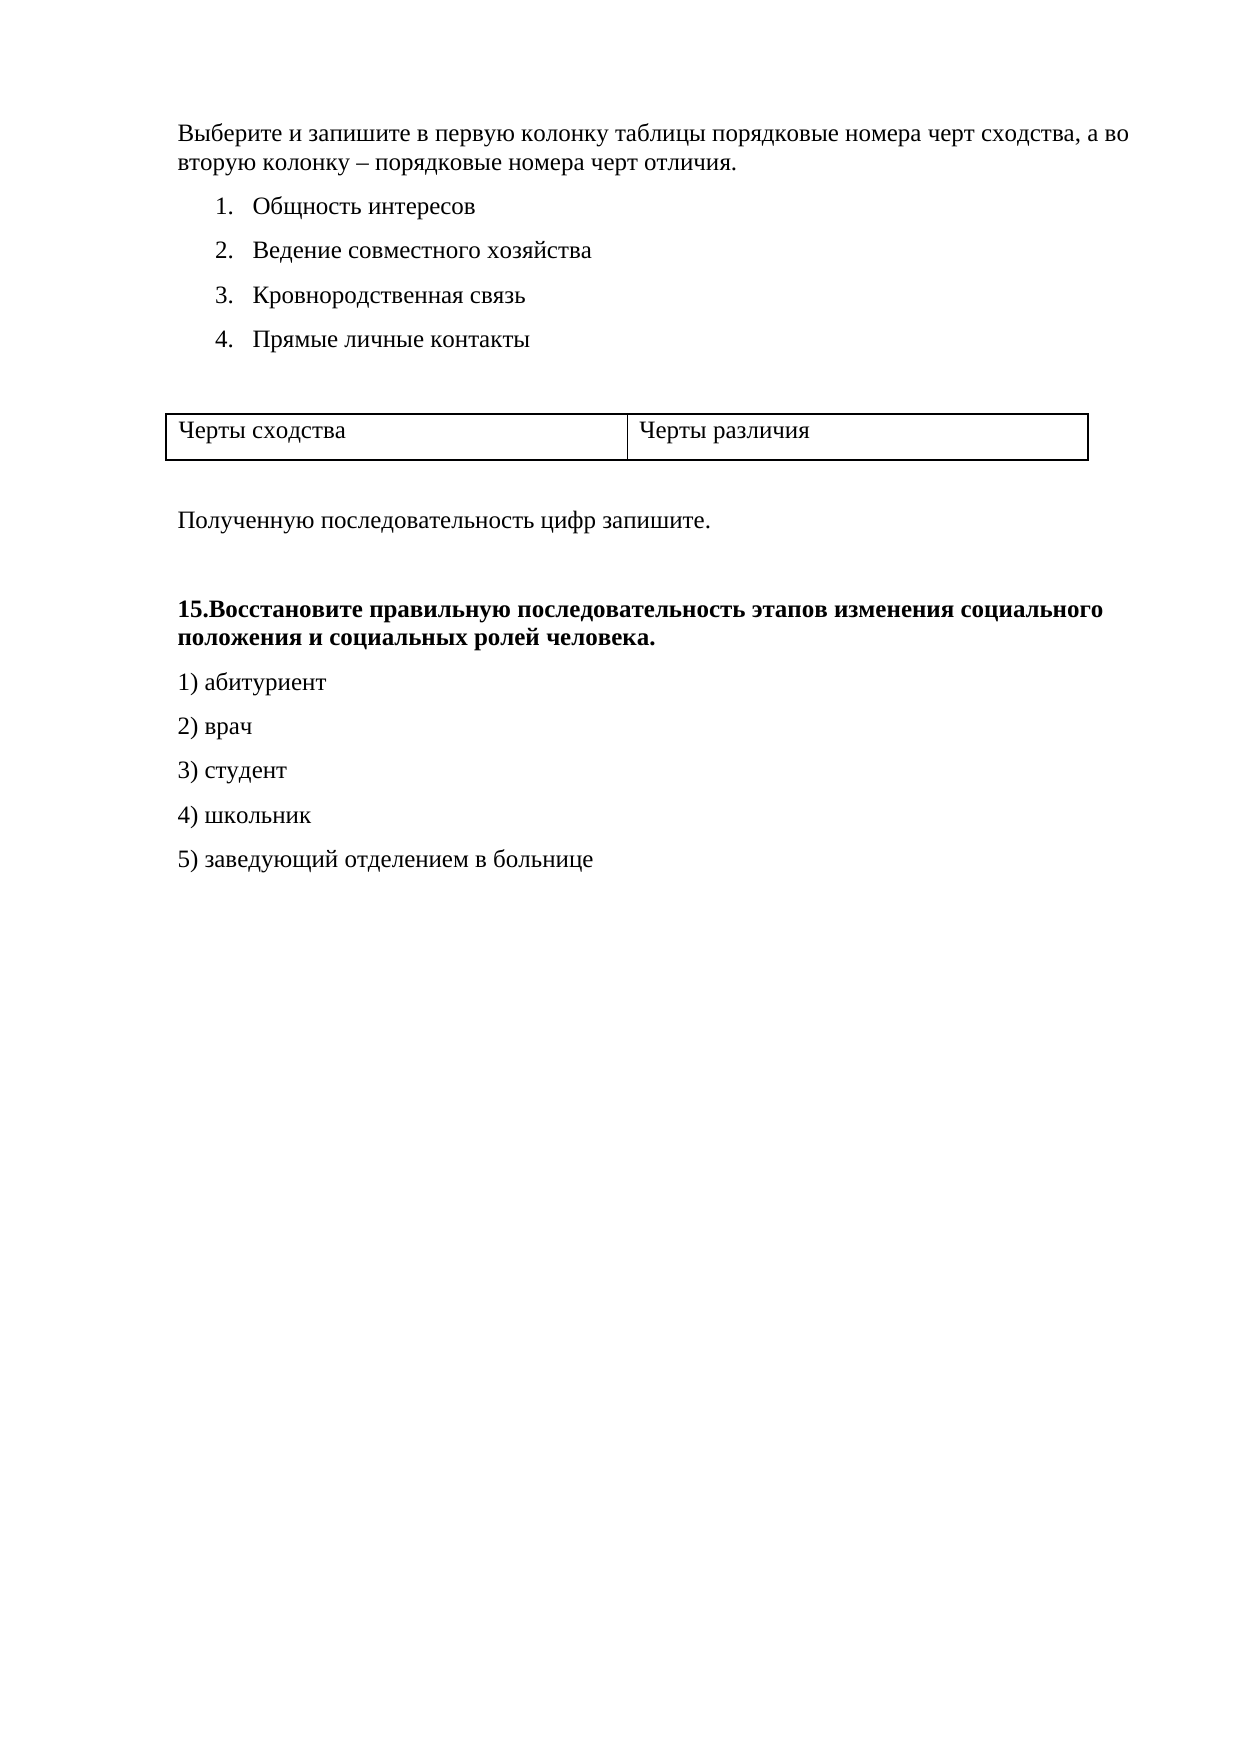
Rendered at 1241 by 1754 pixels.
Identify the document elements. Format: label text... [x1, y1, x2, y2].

text 5) заведующий отделением в больнице [177, 844, 1152, 873]
text Выберите и запишите в первую колонку таблицы порядковые номера черт сходства, а во вторую колонку – порядковые номера черт отличия. [177, 118, 1152, 176]
table_header Черты различия [628, 415, 1087, 459]
list Прямые личные контакты [215, 324, 1152, 353]
list Кровнородственная связь [215, 280, 1152, 309]
text 1) абитуриент [177, 667, 1152, 696]
list Ведение совместного хозяйства [215, 236, 1152, 264]
text 15.Восстановите правильную последовательность этапов изменения социального положения и социальных ролей человека. [177, 594, 1152, 651]
text 2) врач [177, 711, 1152, 740]
text 4) школьник [177, 800, 1152, 829]
table_header Черты сходства [167, 415, 627, 459]
text Полученную последовательность цифр запишите. [177, 505, 1152, 534]
text 3) студент [177, 756, 1152, 784]
list Общность интересов [215, 191, 1152, 220]
